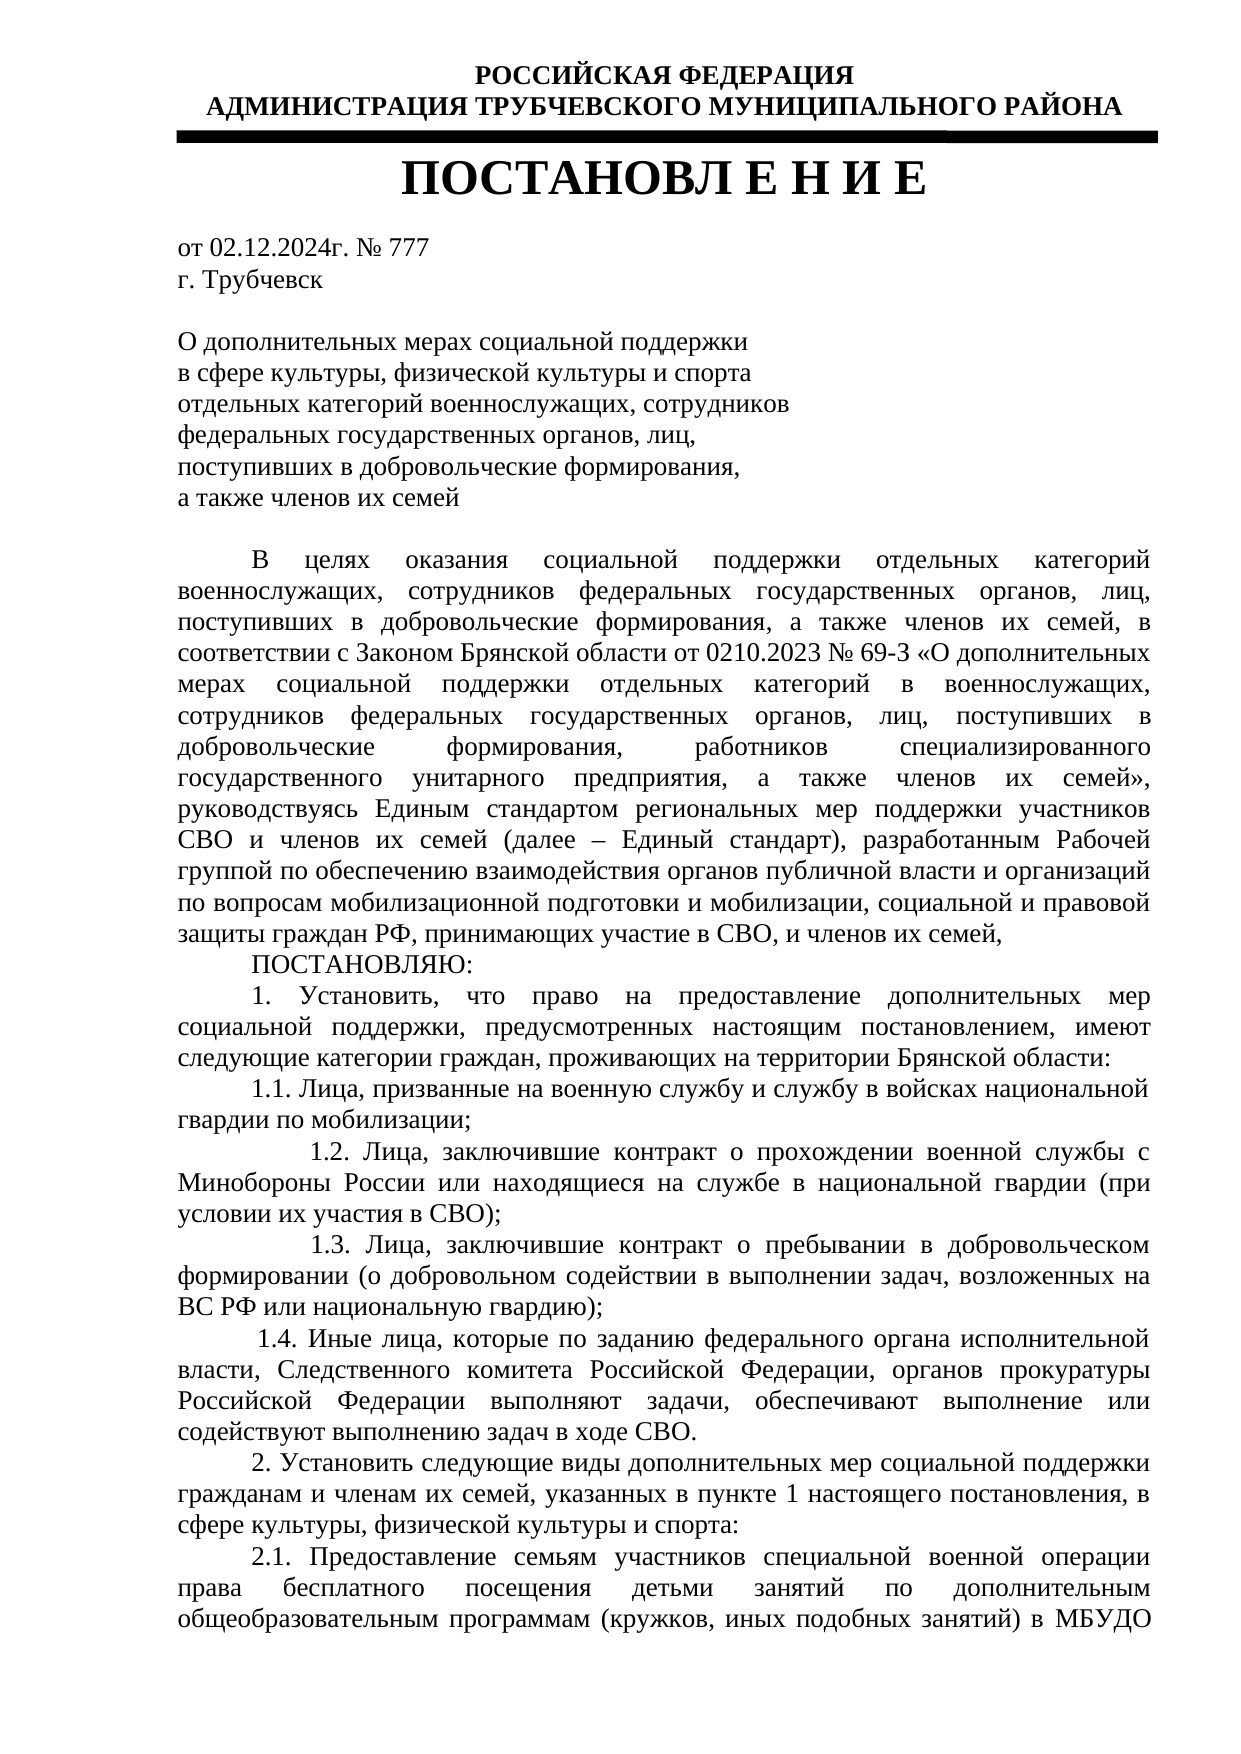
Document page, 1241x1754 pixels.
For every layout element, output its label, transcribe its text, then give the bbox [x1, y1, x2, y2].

text 1.4. Иные лица, которые по заданию федерального органа исполнительной власти, Следственного комитета Российской Федерации, органов прокуратуры Российской Федерации выполняют задачи, обеспечивают выполнение или содействуют выполнению задач в ходе СВО. [177, 1322, 1152, 1446]
text О дополнительных мерах социальной поддержки [177, 325, 1152, 356]
text 1. Установить, что право на предоставление дополнительных мер социальной поддержки, предусмотренных настоящим постановлением, имеют следующие категории граждан, проживающих на территории Брянской области: [177, 979, 1152, 1072]
text 1.3. Лица, заключившие контракт о пребывании в добровольческом формировании (о добровольном содействии в выполнении задач, возложенных на ВС РФ или национальную гвардию); [177, 1228, 1152, 1322]
text 1.1. Лица, призванные на военную службу и службу в войсках национальной гвардии по мобилизации; [177, 1072, 1152, 1135]
text отдельных категорий военнослужащих, сотрудников [177, 387, 1152, 418]
text РОССИЙСКАЯ ФЕДЕРАЦИЯ [177, 59, 1152, 90]
text а также членов их семей [177, 481, 1152, 512]
text федеральных государственных органов, лиц, [177, 418, 1152, 449]
text ПОСТАНОВЛ Е Н И Е [177, 148, 1152, 205]
text В целях оказания социальной поддержки отдельных категорий военнослужащих, сотрудников федеральных государственных органов, лиц, поступивших в добровольческие формирования, а также членов их семей, в соответствии с Законом Брянской области от 0210.2023 № 69-З «О дополнительных мерах социальной поддержки отдельных категорий в военнослужащих, сотрудников федеральных государственных органов, лиц, поступивших в добровольческие формирования, работников специализированного государственного унитарного предприятия, а также членов их семей», руководствуясь Единым стандартом региональных мер поддержки участников СВО и членов их семей (далее – Единый стандарт), разработанным Рабочей группой по обеспечению взаимодействия органов публичной власти и организаций по вопросам мобилизационной подготовки и мобилизации, социальной и правовой защиты граждан РФ, принимающих участие в СВО, и членов их семей, [177, 543, 1152, 948]
text ПОСТАНОВЛЯЮ: [177, 948, 1152, 979]
text поступивших в добровольческие формирования, [177, 449, 1152, 481]
text г. Трубчевск [177, 263, 1152, 294]
text в сфере культуры, физической культуры и спорта [177, 356, 1152, 387]
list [177, 1540, 1152, 1633]
text от 02.12.2024г. № 777 [177, 232, 1152, 263]
text АДМИНИСТРАЦИЯ ТРУБЧЕВСКОГО МУНИЦИПАЛЬНОГО РАЙОНА [177, 90, 1152, 121]
text 2. Установить следующие виды дополнительных мер социальной поддержки гражданам и членам их семей, указанных в пункте 1 настоящего постановления, в сфере культуры, физической культуры и спорта: [177, 1446, 1152, 1540]
text 1.2. Лица, заключившие контракт о прохождении военной службы с Минобороны России или находящиеся на службе в национальной гвардии (при условии их участия в СВО); [177, 1135, 1152, 1228]
